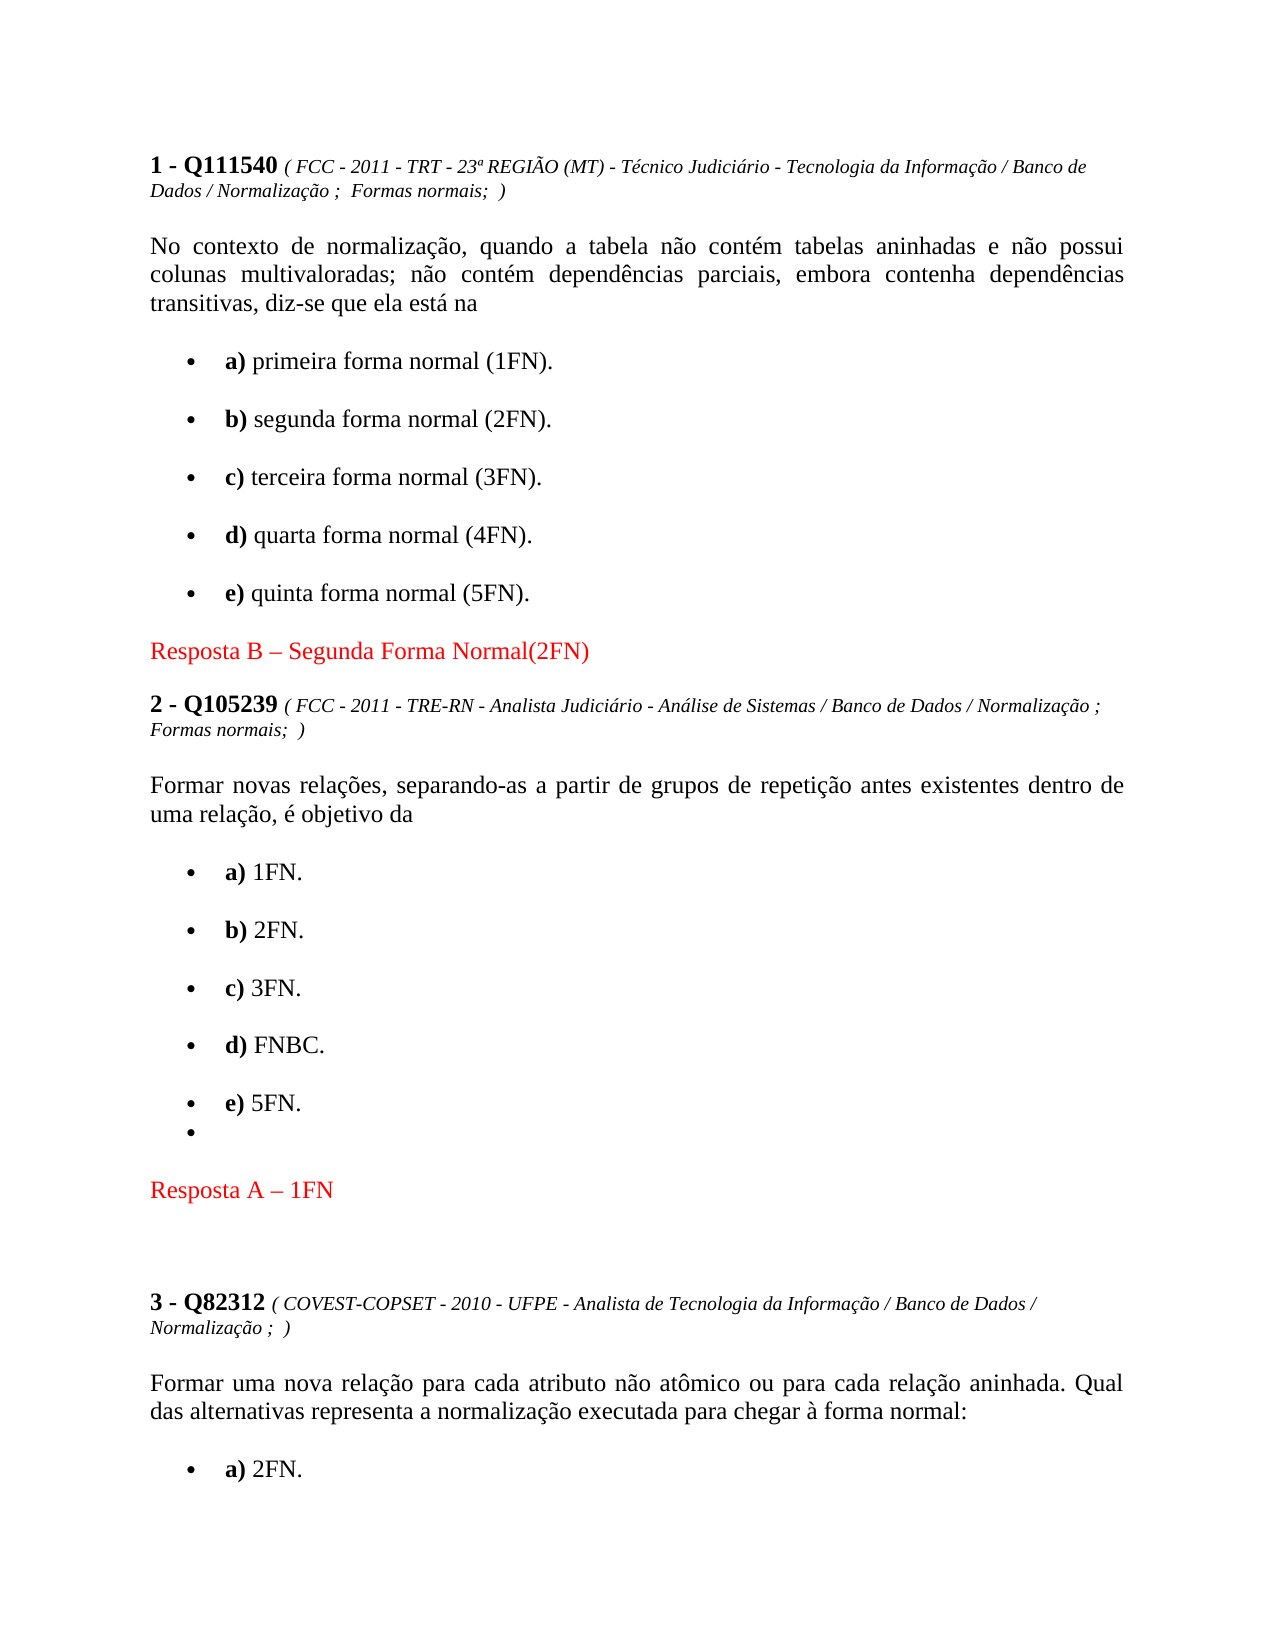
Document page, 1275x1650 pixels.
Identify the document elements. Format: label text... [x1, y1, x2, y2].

text 2 - Q105239 ( FCC - 2011 - TRE-RN - Analista Judiciário - Análise de Sistemas / Banco de Dados / Normalização ; Formas normais; ) [150, 689, 1125, 741]
list b) segunda forma normal (2FN). [187, 404, 1125, 433]
list d) quarta forma normal (4FN). [187, 520, 1125, 549]
list e) 5FN. [187, 1088, 1125, 1117]
text No contexto de normalização, quando a tabela não contém tabelas aninhadas e não possui colunas multivaloradas; não contém dependências parciais, embora contenha dependências transitivas, diz-se que ela está na [150, 231, 1125, 317]
text 1 - Q111540 ( FCC - 2011 - TRT - 23ª REGIÃO (MT) - Técnico Judiciário - Tecnologia da Informação / Banco de Dados / Normalização ; Formas normais; ) [150, 150, 1125, 202]
list a) 1FN. [187, 857, 1125, 886]
list c) terceira forma normal (3FN). [187, 462, 1125, 491]
text 3 - Q82312 ( COVEST-COPSET - 2010 - UFPE - Analista de Tecnologia da Informação / Banco de Dados / Normalização ; ) [150, 1287, 1125, 1338]
list a) primeira forma normal (1FN). [187, 346, 1125, 375]
text Formar novas relações, separando-as a partir de grupos de repetição antes existentes dentro de uma relação, é objetivo da [150, 770, 1125, 828]
list a) 2FN. [187, 1454, 1125, 1483]
text Resposta B – Segunda Forma Normal(2FN) [150, 636, 1125, 664]
list d) FNBC. [187, 1031, 1125, 1059]
list c) 3FN. [187, 973, 1125, 1001]
text Formar uma nova relação para cada atributo não atômico ou para cada relação aninhada. Qual das alternativas representa a normalização executada para chegar à forma normal: [150, 1368, 1125, 1425]
list e) quinta forma normal (5FN). [187, 578, 1125, 607]
list b) 2FN. [187, 915, 1125, 943]
text Resposta A – 1FN [150, 1175, 1125, 1204]
